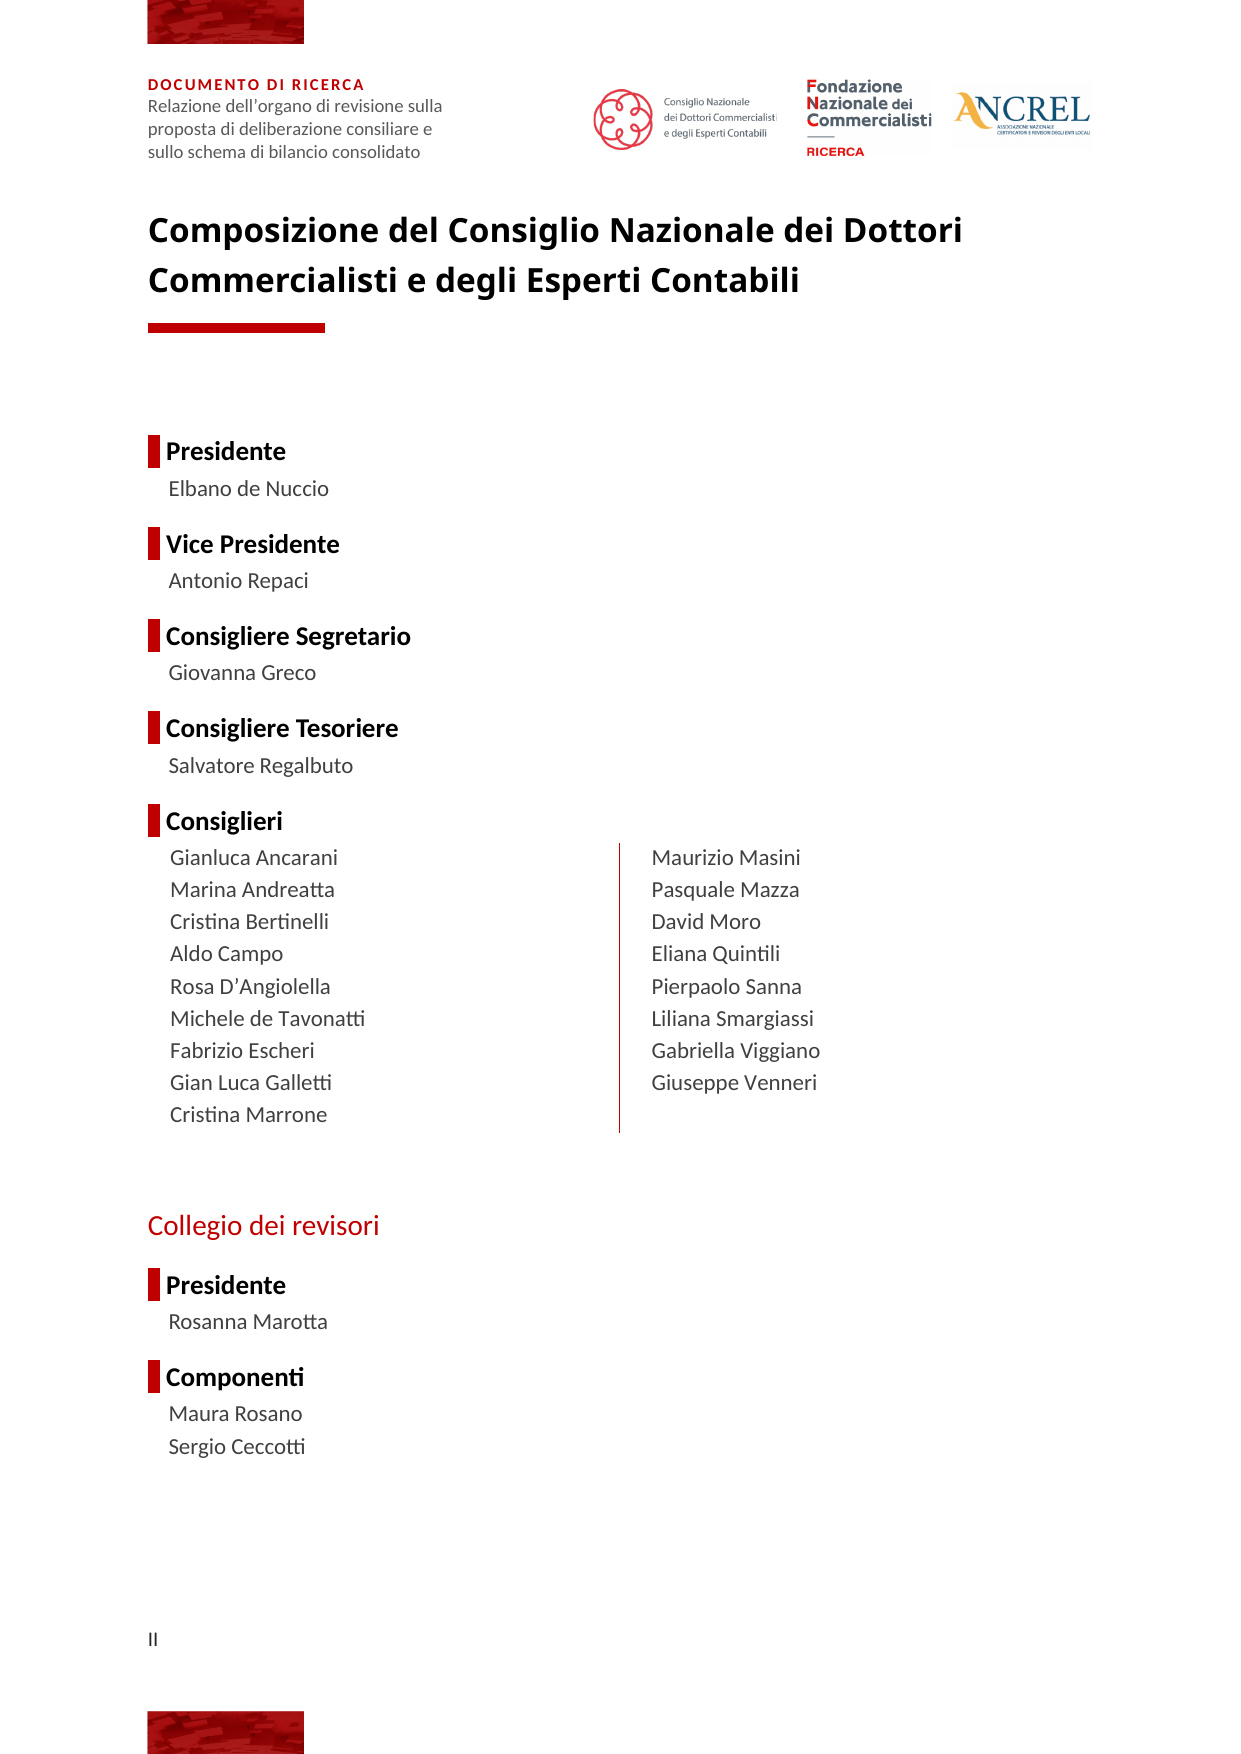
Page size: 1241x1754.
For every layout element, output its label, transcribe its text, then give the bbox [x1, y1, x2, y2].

picture [593, 89, 777, 150]
text Componenti [160, 1360, 1092, 1393]
table_header Gianluca Ancarani Marina Andreatta Cristina Bertinelli Aldo Campo Rosa D’Angiolella Michele de Tavonatti Fabrizio Escheri Gian Luca Galletti Cristina Marrone [148, 843, 619, 1132]
picture [951, 82, 1093, 150]
text Consiglieri [160, 804, 1092, 837]
text Sergio Ceccotti [168, 1432, 1092, 1460]
picture [148, 1712, 304, 1754]
text Vice Presidente [160, 527, 1092, 560]
text Elbano de Nuccio [168, 474, 1092, 502]
text Consigliere Segretario [160, 619, 1092, 652]
text Giovanna Greco [168, 658, 1092, 686]
text Collegio dei revisori [148, 1207, 1092, 1243]
text Salvatore Regalbuto [168, 751, 1092, 779]
table_header Maurizio Masini Pasquale Mazza David Moro Eliana Quintili Pierpaolo Sanna Liliana Smargiassi Gabriella Viggiano Giuseppe Venneri [620, 843, 1091, 1132]
text Consigliere Tesoriere [160, 711, 1092, 744]
picture [807, 79, 932, 156]
text Rosanna Marotta [168, 1307, 1092, 1335]
text Maura Rosano [168, 1399, 1092, 1428]
text Presidente [148, 434, 1092, 468]
picture [148, 0, 304, 44]
text Presidente [160, 1268, 1092, 1301]
text Antonio Repaci [168, 566, 1092, 594]
text Composizione del Consiglio Nazionale dei Dottori Commercialisti e degli Esperti Contabili [148, 207, 1092, 302]
